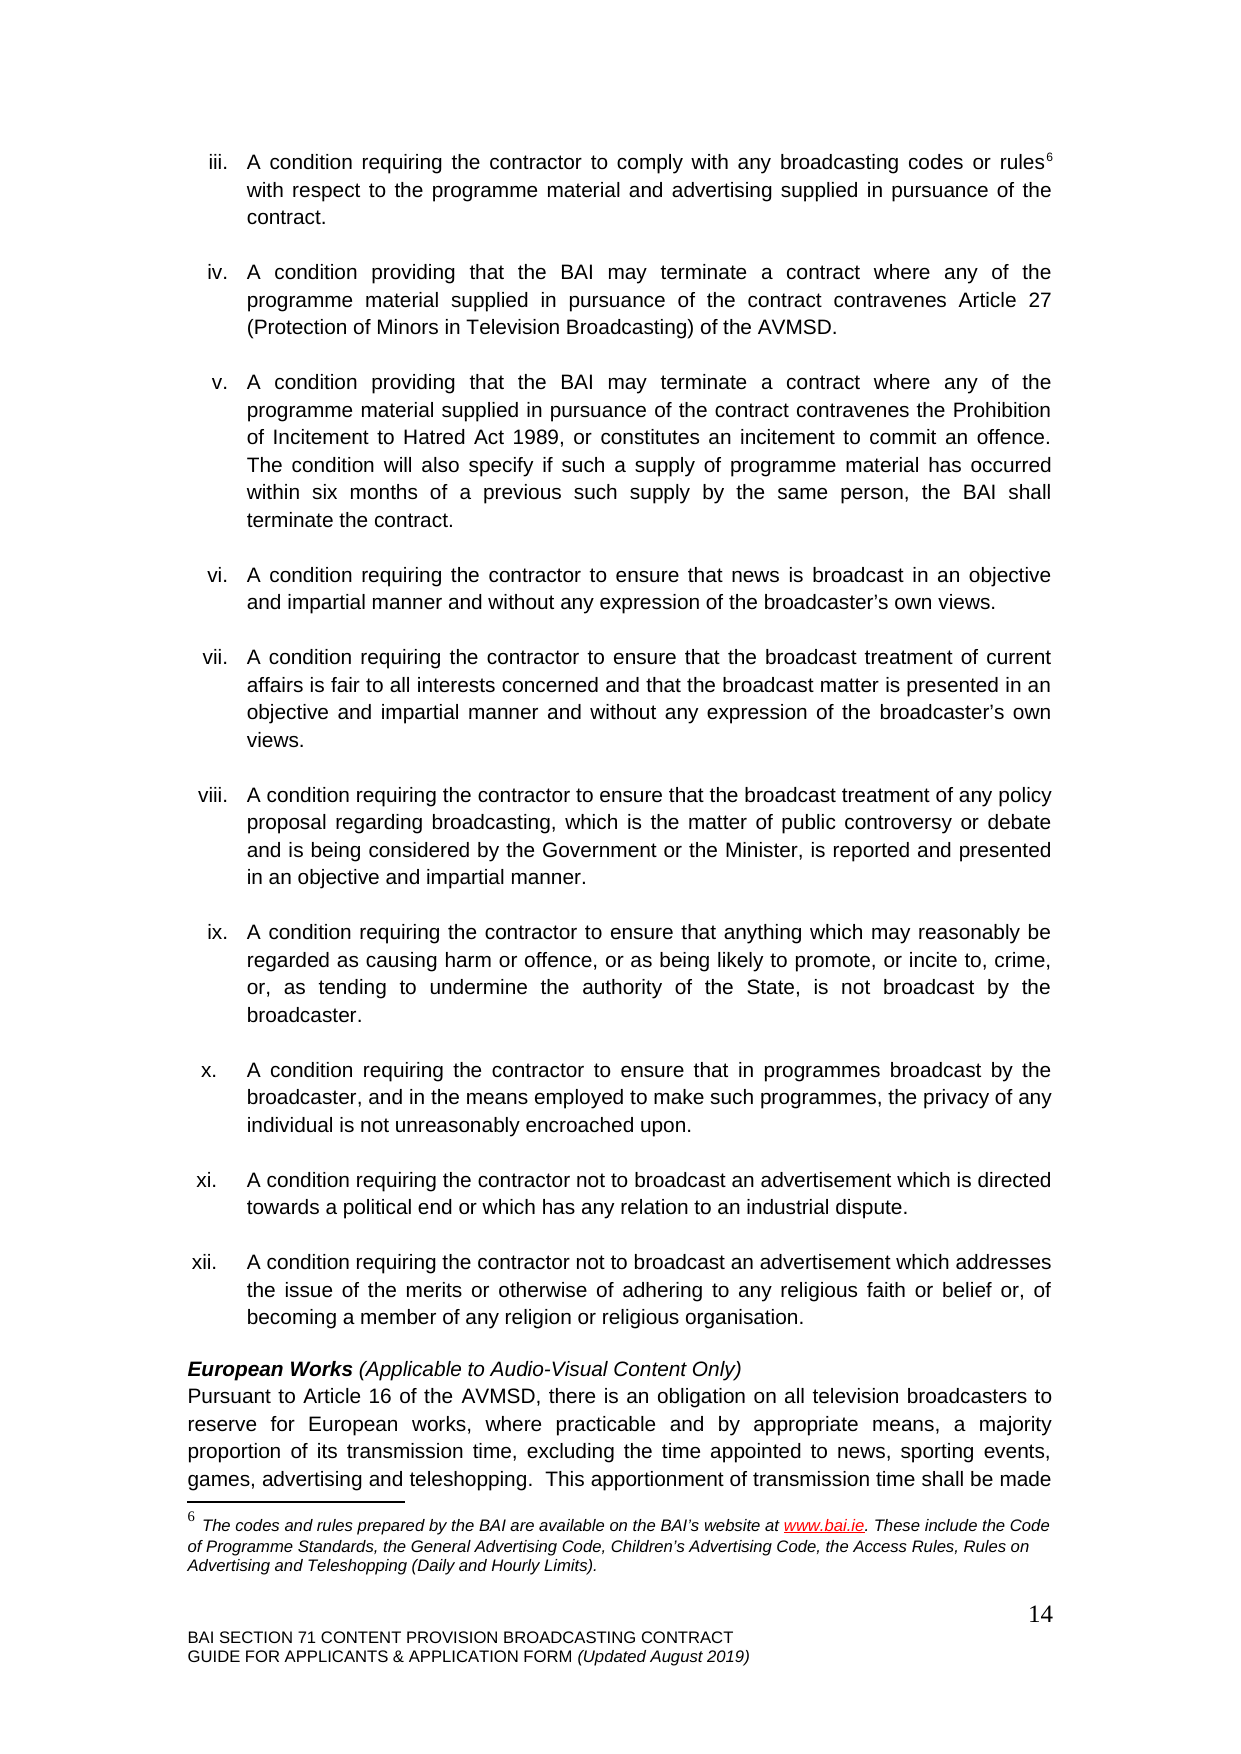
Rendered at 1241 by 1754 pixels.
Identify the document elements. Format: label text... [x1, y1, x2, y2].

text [187, 1384, 1053, 1490]
list A condition requiring the contractor to ensure that news is broadcast in an objective and impartial manner and without any expression of the broadcaster’s own views. [228, 562, 1053, 614]
list A condition requiring the contractor to ensure that in programmes broadcast by the broadcaster, and in the means employed to make such programmes, the privacy of any individual is not unreasonably encroached upon. [217, 1057, 1053, 1136]
list A condition providing that the BAI may terminate a contract where any of the programme material supplied in pursuance of the contract contravenes Article 27 (Protection of Minors in Television Broadcasting) of the AVMSD. [228, 260, 1053, 339]
list A condition requiring the contractor to ensure that anything which may reasonably be regarded as causing harm or offence, or as being likely to promote, or incite to, crime, or, as tending to undermine the authority of the State, is not broadcast by the broadcaster. [228, 920, 1053, 1026]
list A condition requiring the contractor to ensure that the broadcast treatment of current affairs is fair to all interests concerned and that the broadcast matter is presented in an objective and impartial manner and without any expression of the broadcaster’s own views. [228, 645, 1053, 751]
list A condition requiring the contractor to comply with any broadcasting codes or rules with respect to the programme material and advertising supplied in pursuance of the contract. [228, 150, 1053, 229]
list A condition requiring the contractor not to broadcast an advertisement which addresses the issue of the merits or otherwise of adhering to any religious faith or belief or, of becoming a member of any religion or religious organisation. [217, 1250, 1053, 1329]
text European Works (Applicable to Audio-Visual Content Only) [187, 1356, 1053, 1380]
list A condition providing that the BAI may terminate a contract where any of the programme material supplied in pursuance of the contract contravenes the Prohibition of Incitement to Hatred Act 1989, or constitutes an incitement to commit an offence. The condition will also specify if such a supply of programme material has occurred within six months of a previous such supply by the same person, the BAI shall terminate the contract. [228, 370, 1053, 531]
list A condition requiring the contractor to ensure that the broadcast treatment of any policy proposal regarding broadcasting, which is the matter of public controversy or debate and is being considered by the Government or the Minister, is reported and presented in an objective and impartial manner. [228, 782, 1053, 889]
list A condition requiring the contractor not to broadcast an advertisement which is directed towards a political end or which has any relation to an industrial dispute. [217, 1167, 1053, 1219]
